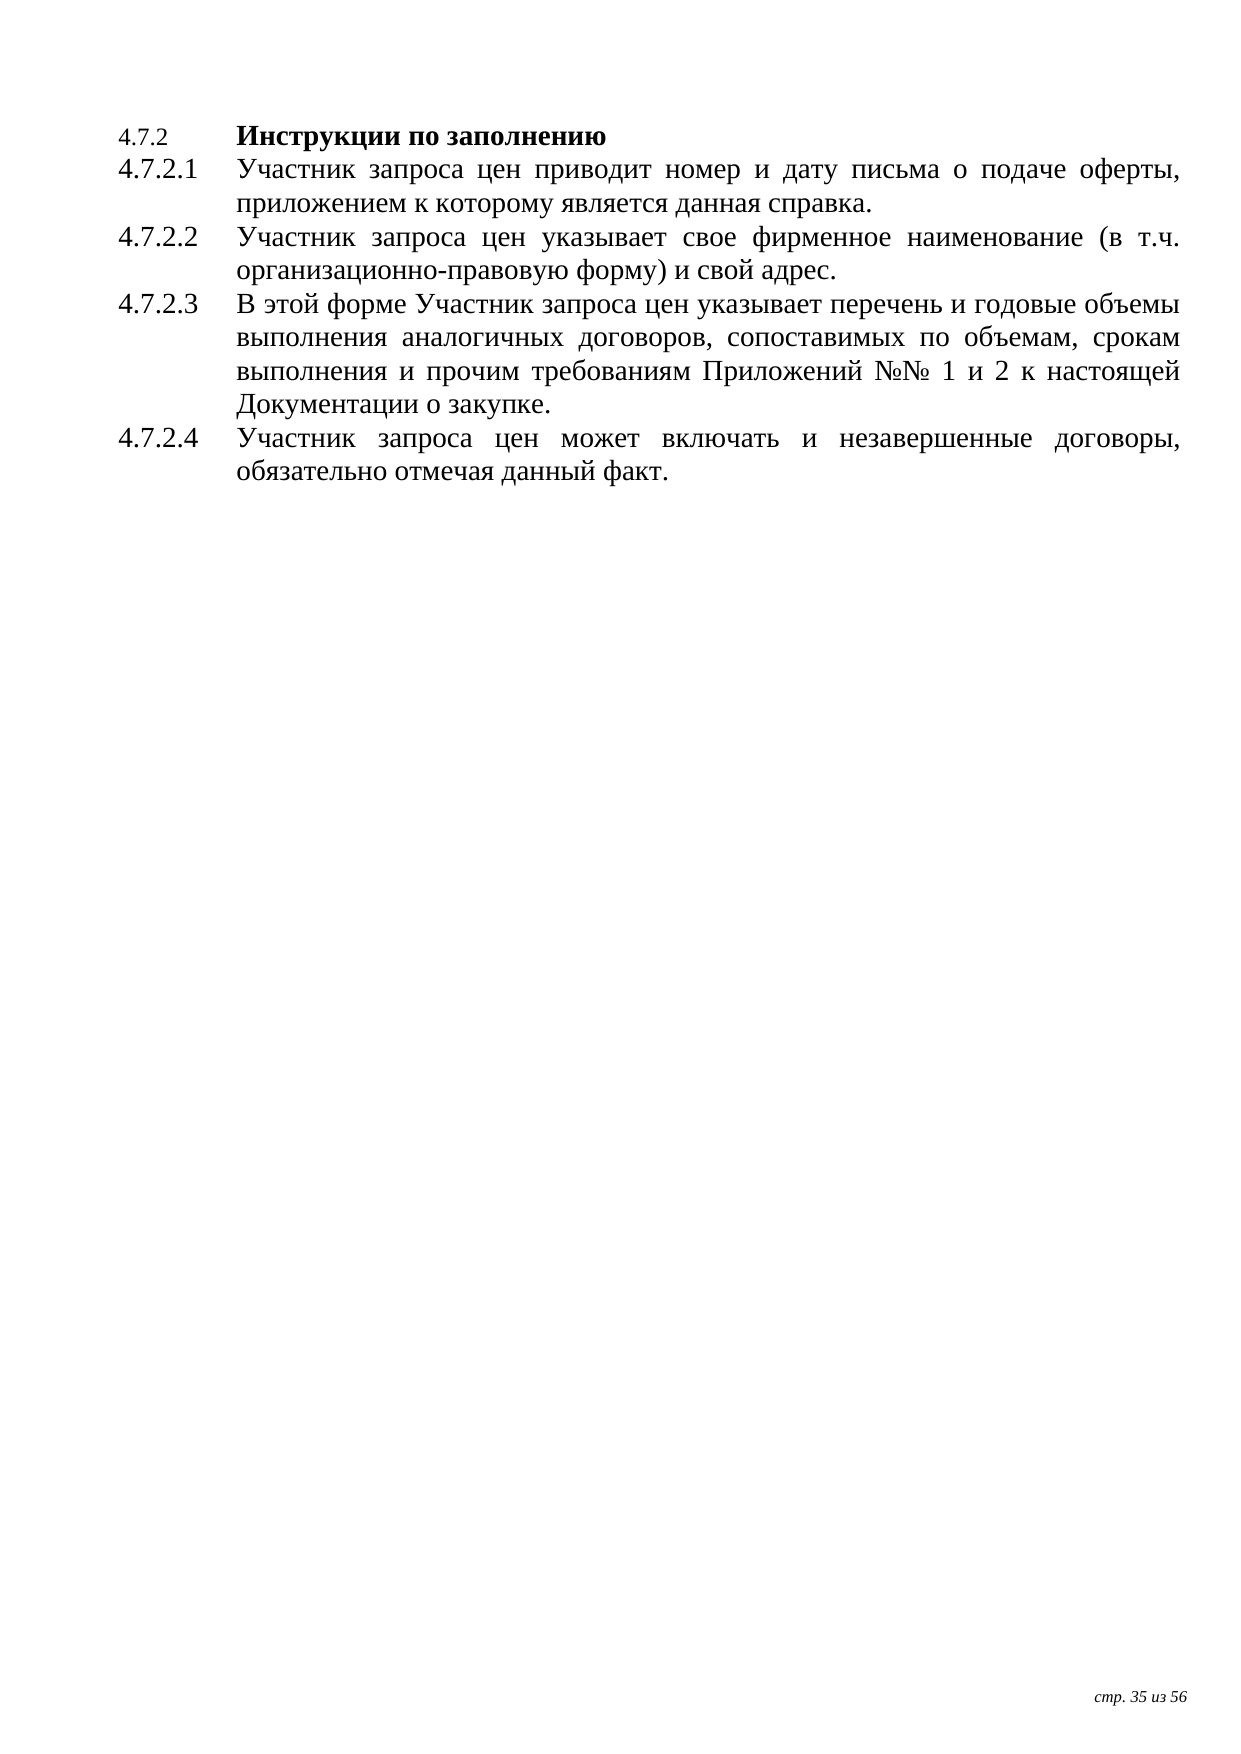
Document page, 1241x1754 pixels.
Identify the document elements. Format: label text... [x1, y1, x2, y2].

text Инструкции по заполнению [118, 118, 1181, 152]
text Участник запроса цен может включать и незавершенные договоры, обязательно отмечая данный факт. [118, 420, 1181, 487]
text В этой форме Участник запроса цен указывает перечень и годовые объемы выполнения аналогичных договоров, сопоставимых по объемам, срокам выполнения и прочим требованиям Приложений №№ 1 и 2 к настоящей Документации о закупке. [118, 286, 1181, 420]
text Участник запроса цен указывает свое фирменное наименование (в т.ч. организационно-правовую форму) и свой адрес. [118, 219, 1181, 286]
text Участник запроса цен приводит номер и дату письма о подаче оферты, приложением к которому является данная справка. [118, 152, 1181, 219]
